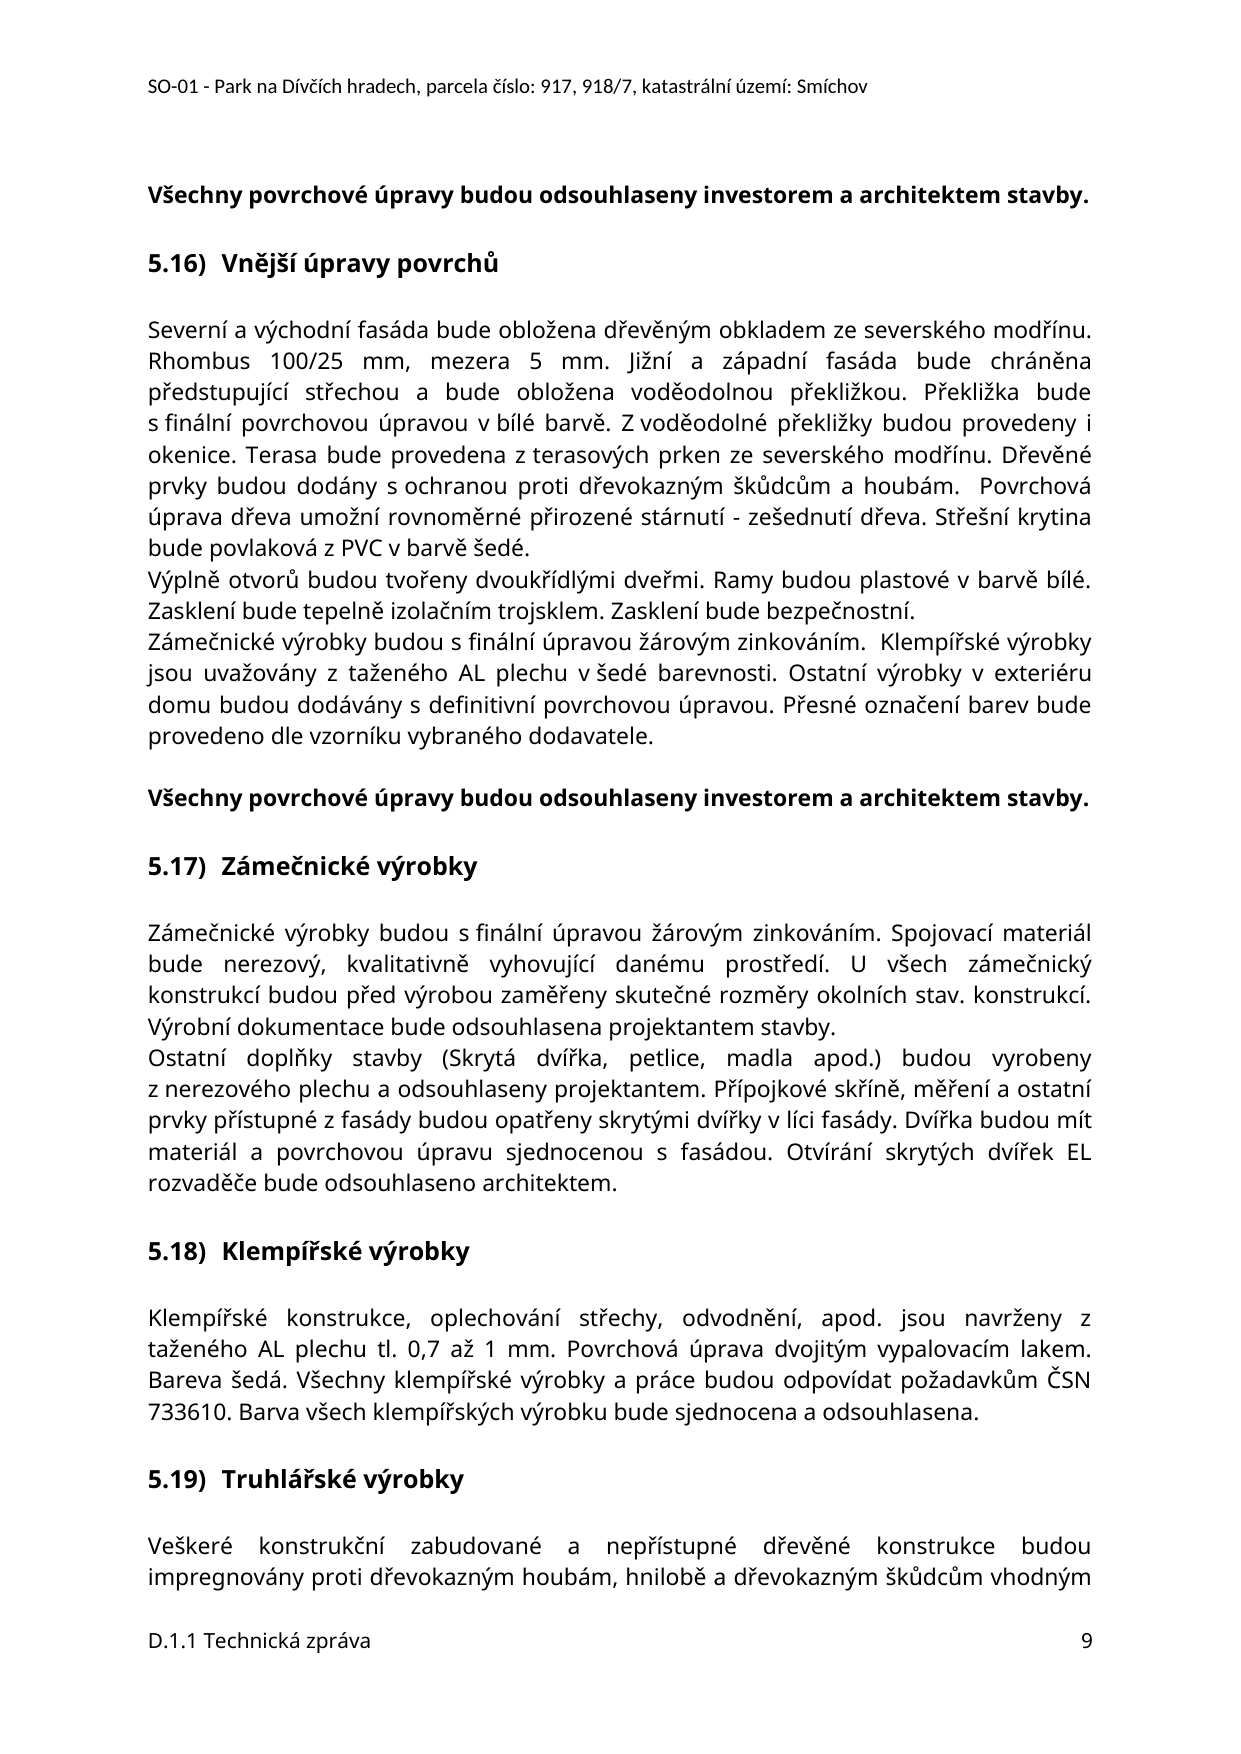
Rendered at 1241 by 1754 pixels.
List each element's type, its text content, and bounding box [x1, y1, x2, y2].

subtitle Klempířské výrobky [148, 1234, 1093, 1268]
text Klempířské konstrukce, oplechování střechy, odvodnění, apod. jsou navrženy z taženého AL plechu tl. 0,7 až 1 mm. Povrchová úprava dvojitým vypalovacím lakem. Bareva šedá. Všechny klempířské výrobky a práce budou odpovídat požadavkům ČSN 733610. Barva všech klempířských výrobku bude sjednocena a odsouhlasena. [148, 1302, 1093, 1427]
text Všechny povrchové úpravy budou odsouhlaseny investorem a architektem stavby. [148, 179, 1093, 210]
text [148, 1530, 1093, 1593]
subtitle Vnější úpravy povrchů [148, 246, 1093, 279]
subtitle Zámečnické výrobky [148, 849, 1093, 883]
text Ostatní doplňky stavby (Skrytá dvířka, petlice, madla apod.) budou vyrobeny z nerezového plechu a odsouhlaseny projektantem. Přípojkové skříně, měření a ostatní prvky přístupné z fasády budou opatřeny skrytými dvířky v líci fasády. Dvířka budou mít materiál a povrchovou úpravu sjednocenou s fasádou. Otvírání skrytých dvířek EL rozvaděče bude odsouhlaseno architektem. [148, 1042, 1093, 1198]
text Výplně otvorů budou tvořeny dvoukřídlými dveřmi. Ramy budou plastové v barvě bílé. Zasklení bude tepelně izolačním trojsklem. Zasklení bude bezpečnostní. [148, 563, 1093, 626]
text Zámečnické výrobky budou s finální úpravou žárovým zinkováním. Klempířské výrobky jsou uvažovány z taženého AL plechu v šedé barevnosti. Ostatní výrobky v exteriéru domu budou dodávány s definitivní povrchovou úpravou. Přesné označení barev bude provedeno dle vzorníku vybraného dodavatele. [148, 626, 1093, 751]
text Zámečnické výrobky budou s finální úpravou žárovým zinkováním. Spojovací materiál bude nerezový, kvalitativně vyhovující danému prostředí. U všech zámečnický konstrukcí budou před výrobou zaměřeny skutečné rozměry okolních stav. konstrukcí. Výrobní dokumentace bude odsouhlasena projektantem stavby. [148, 917, 1093, 1042]
subtitle Truhlářské výrobky [148, 1462, 1093, 1496]
text Severní a východní fasáda bude obložena dřevěným obkladem ze severského modřínu. Rhombus 100/25 mm, mezera 5 mm. Jižní a západní fasáda bude chráněna předstupující střechou a bude obložena voděodolnou překližkou. Překližka bude s finální povrchovou úpravou v bílé barvě. Z voděodolné překližky budou provedeny i okenice. Terasa bude provedena z terasových prken ze severského modřínu. Dřevěné prvky budou dodány s ochranou proti dřevokazným škůdcům a houbám. Povrchová úprava dřeva umožní rovnoměrné přirozené stárnutí - zešednutí dřeva. Střešní krytina bude povlaková z PVC v barvě šedé. [148, 313, 1093, 563]
text Všechny povrchové úpravy budou odsouhlaseny investorem a architektem stavby. [148, 782, 1093, 813]
